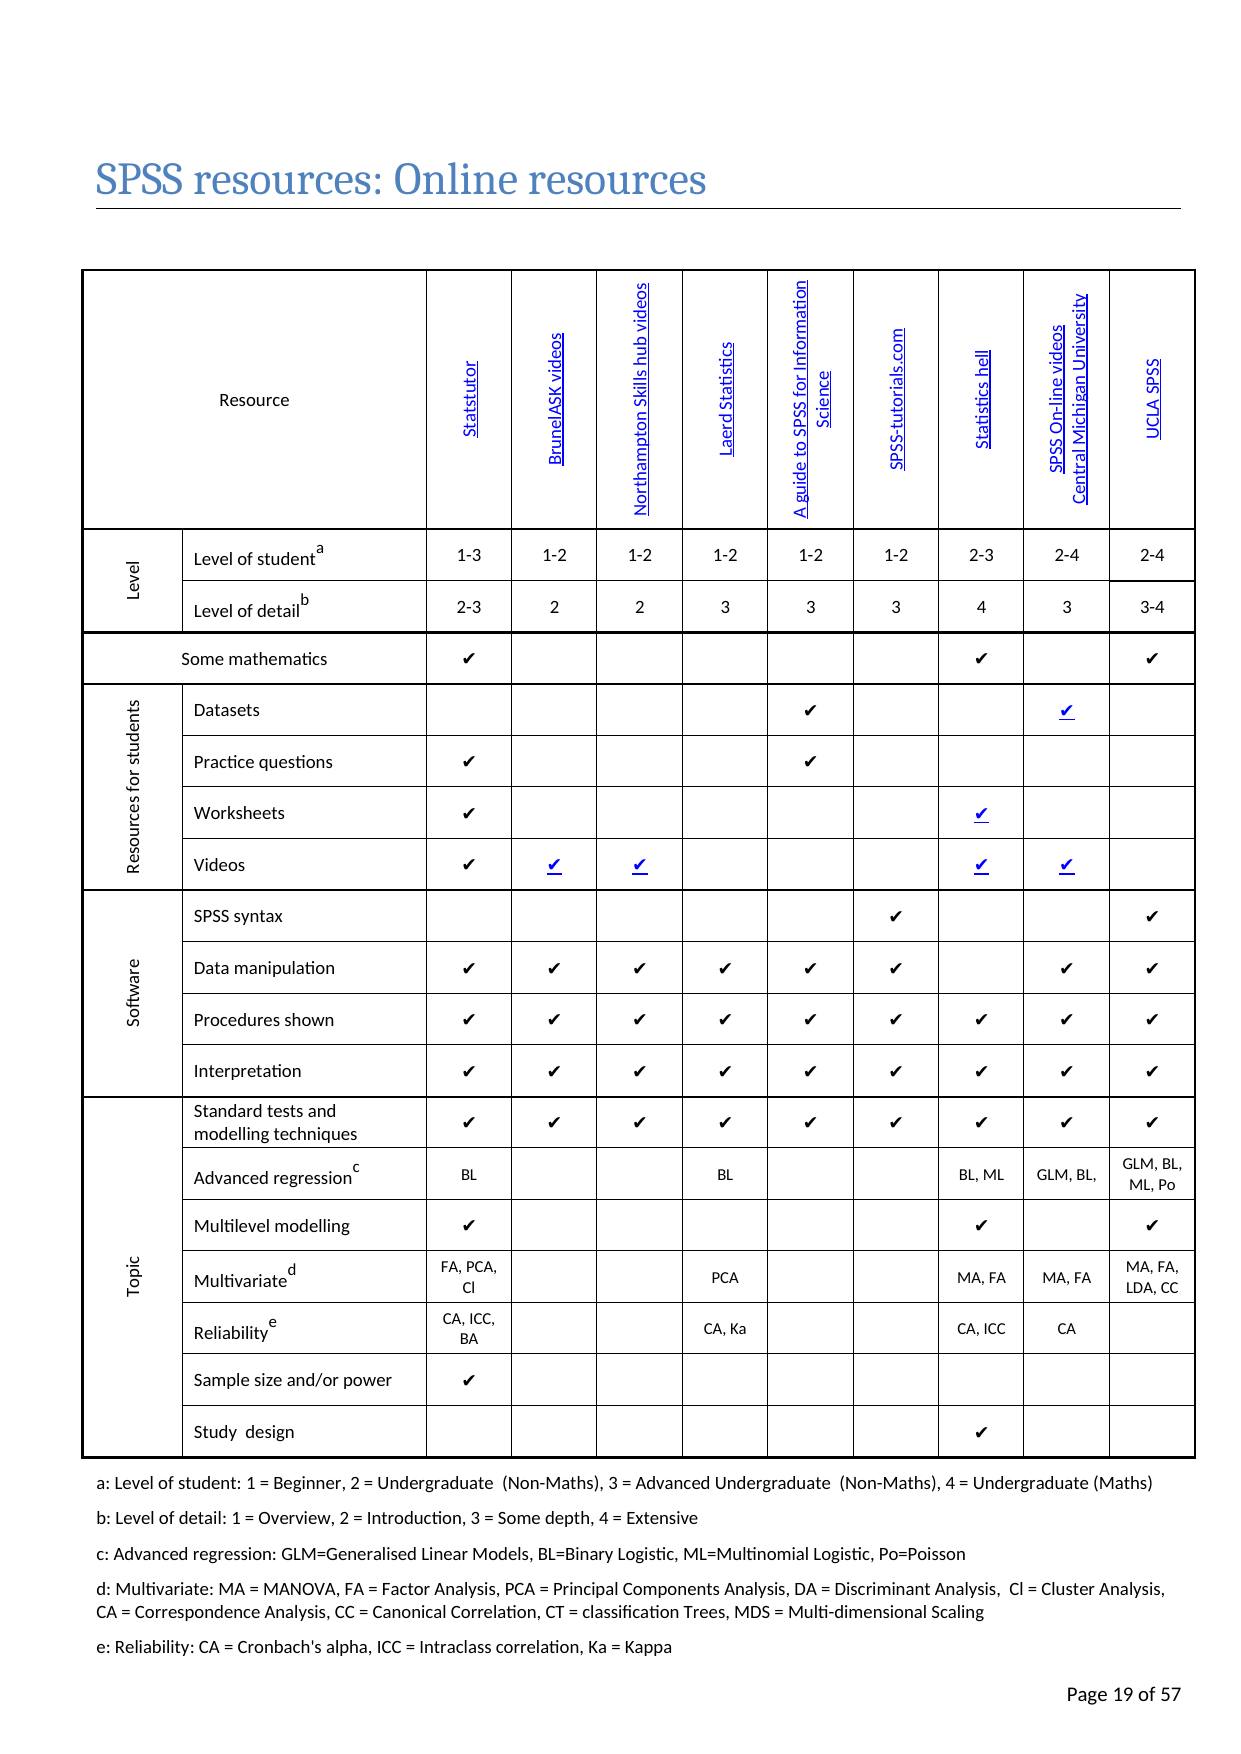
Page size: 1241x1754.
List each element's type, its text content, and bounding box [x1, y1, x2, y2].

table_cell ✔ [1110, 1200, 1194, 1250]
table_cell ✔ [597, 994, 682, 1044]
table_cell [683, 1200, 767, 1250]
table_cell [854, 1406, 938, 1456]
table_cell ✔ [1024, 942, 1109, 992]
table_cell ✔ [1110, 942, 1194, 992]
table_cell CA [1024, 1303, 1109, 1353]
table_cell [854, 1200, 938, 1250]
table_cell Some mathematics [84, 634, 426, 683]
table_cell ✔ [597, 942, 682, 992]
table_cell [768, 1354, 853, 1405]
table_cell Videos [183, 839, 426, 889]
table_cell [427, 685, 511, 734]
table_cell [512, 1303, 596, 1353]
table_cell [597, 1303, 682, 1353]
text a: Level of student: 1 = Beginner, 2 = Undergraduate (Non-Maths), 3 = Advanced Undergraduate (Non-Maths), 4 = Undergraduate (Maths) [96, 1471, 1181, 1494]
table_cell [1024, 1354, 1109, 1405]
text b: Level of detail: 1 = Overview, 2 = Introduction, 3 = Some depth, 4 = Extensive [96, 1506, 1181, 1529]
table_cell ✔ [939, 839, 1023, 889]
table_cell Worksheets [183, 787, 426, 838]
table_cell [1024, 634, 1109, 683]
table_cell ✔ [939, 634, 1023, 683]
table_cell ✔ [683, 994, 767, 1044]
table_cell ✔ [939, 994, 1023, 1044]
table_cell ✔ [427, 839, 511, 889]
table_cell [683, 1354, 767, 1405]
table_header SPSS-tutorials.com [854, 271, 938, 528]
table_cell ✔ [683, 1098, 767, 1147]
table_cell MA, FA [939, 1251, 1023, 1302]
table_cell ✔ [854, 1045, 938, 1096]
table_cell GLM, BL, ML, Po [1110, 1148, 1194, 1199]
table_cell [683, 685, 767, 734]
table_cell ✔ [427, 1354, 511, 1405]
table_cell [683, 839, 767, 889]
table_cell Level of detailb [183, 581, 426, 631]
table_header Resource [84, 271, 426, 528]
table_cell [597, 1200, 682, 1250]
table_cell ✔ [768, 994, 853, 1044]
table_cell Standard tests and modelling techniques [183, 1098, 426, 1147]
table_cell SPSS syntax [183, 891, 426, 941]
table_cell ✔ [939, 1045, 1023, 1096]
table_cell 2-3 [939, 530, 1023, 580]
table_cell [1110, 1354, 1194, 1405]
table_cell ✔ [427, 1045, 511, 1096]
table_header BrunelASK videos [512, 271, 596, 528]
table_cell [1110, 1406, 1194, 1456]
table_cell Data manipulation [183, 942, 426, 992]
table_cell CA, Ka [683, 1303, 767, 1353]
table_cell [1024, 787, 1109, 838]
table_cell ✔ [597, 839, 682, 889]
table_cell [512, 634, 596, 683]
table_cell [768, 1200, 853, 1250]
table_cell [854, 839, 938, 889]
table_cell 1-3 [427, 530, 511, 580]
table_cell ✔ [683, 942, 767, 992]
table_cell [1110, 787, 1194, 838]
table_cell [597, 1354, 682, 1405]
table_cell Sample size and/or power [183, 1354, 426, 1405]
table_cell PCA [683, 1251, 767, 1302]
table_cell ✔ [768, 942, 853, 992]
table_cell ✔ [597, 1098, 682, 1147]
table_cell [683, 891, 767, 941]
table_cell [939, 942, 1023, 992]
table_cell 2-4 [1024, 530, 1109, 580]
table_cell 3 [683, 581, 767, 631]
table_cell FA, PCA, Cl [427, 1251, 511, 1302]
table_cell [768, 1148, 853, 1199]
table_cell [854, 736, 938, 786]
table_cell [854, 685, 938, 734]
table_cell [1110, 839, 1194, 889]
table_cell ✔ [427, 634, 511, 683]
table_cell [854, 634, 938, 683]
table_cell ✔ [939, 1406, 1023, 1456]
table_cell 2 [597, 581, 682, 631]
table_cell 3-4 [1110, 582, 1194, 631]
table_cell Reliabilitye [183, 1303, 426, 1353]
table_cell [1110, 1303, 1194, 1353]
table_cell 2-3 [427, 581, 511, 631]
table_header Statistics hell [939, 271, 1023, 528]
table_cell [768, 839, 853, 889]
table_cell 1-2 [854, 530, 938, 580]
table_cell ✔ [1024, 1098, 1109, 1147]
table_cell ✔ [1024, 685, 1109, 734]
table_cell 1-2 [597, 530, 682, 580]
table_cell MA, FA, LDA, CC [1110, 1251, 1194, 1302]
table_cell [512, 1200, 596, 1250]
table_cell ✔ [768, 685, 853, 734]
table_cell ✔ [854, 994, 938, 1044]
table_cell ✔ [939, 787, 1023, 838]
table_cell MA, FA [1024, 1251, 1109, 1302]
table_cell [683, 634, 767, 683]
table_cell 1-2 [768, 530, 853, 580]
table_cell [512, 1354, 596, 1405]
table_cell ✔ [939, 1200, 1023, 1250]
table_cell [768, 634, 853, 683]
table_cell [768, 1406, 853, 1456]
table_cell [1024, 1200, 1109, 1250]
table_cell ✔ [427, 736, 511, 786]
table_header Laerd Statistics [683, 271, 767, 528]
table_cell 3 [1024, 581, 1109, 631]
table_cell Interpretation [183, 1045, 426, 1096]
table_cell Advanced regressionc [183, 1148, 426, 1199]
table_cell ✔ [1024, 994, 1109, 1044]
table_header Northampton Skills hub videos [597, 271, 682, 528]
table_cell Study design [183, 1406, 426, 1456]
table_cell [1024, 736, 1109, 786]
table_cell BL, ML [939, 1148, 1023, 1199]
table_cell Software [84, 891, 182, 1096]
table_cell ✔ [427, 1098, 511, 1147]
table_cell 1-2 [512, 530, 596, 580]
table_cell [854, 787, 938, 838]
table_cell ✔ [768, 1045, 853, 1096]
table_cell CA, ICC [939, 1303, 1023, 1353]
table_cell ✔ [768, 736, 853, 786]
table_cell ✔ [427, 942, 511, 992]
table_cell [1110, 736, 1194, 786]
table_cell [597, 685, 682, 734]
table_cell [939, 891, 1023, 941]
table_cell [512, 787, 596, 838]
table_cell 4 [939, 581, 1023, 631]
table_cell ✔ [683, 1045, 767, 1096]
table_cell ✔ [512, 839, 596, 889]
table_cell [768, 891, 853, 941]
table_cell [512, 685, 596, 734]
table_cell [939, 736, 1023, 786]
table_cell [512, 1251, 596, 1302]
table_cell ✔ [512, 994, 596, 1044]
table_cell ✔ [854, 1098, 938, 1147]
table_cell ✔ [768, 1098, 853, 1147]
table_cell [768, 787, 853, 838]
table_cell [683, 736, 767, 786]
table_cell [939, 1354, 1023, 1405]
table_cell Multivariated [183, 1251, 426, 1302]
table_cell Multilevel modelling [183, 1200, 426, 1250]
table_cell ✔ [427, 994, 511, 1044]
table_cell BL [683, 1148, 767, 1199]
table_cell 3 [768, 581, 853, 631]
table_cell ✔ [854, 891, 938, 941]
table_cell [427, 891, 511, 941]
table_cell 1-2 [683, 530, 767, 580]
table_cell ✔ [854, 942, 938, 992]
table_cell [597, 787, 682, 838]
table_cell [1110, 685, 1194, 734]
table_cell ✔ [597, 1045, 682, 1096]
table_cell Datasets [183, 685, 426, 734]
table_cell GLM, BL, [1024, 1148, 1109, 1199]
table_cell [597, 736, 682, 786]
table_cell ✔ [1110, 891, 1194, 941]
table_cell ✔ [1024, 1045, 1109, 1096]
table_cell [854, 1354, 938, 1405]
table_cell [512, 736, 596, 786]
table_cell ✔ [512, 942, 596, 992]
table_cell [683, 1406, 767, 1456]
table_cell CA, ICC, BA [427, 1303, 511, 1353]
table_cell ✔ [1110, 1098, 1194, 1147]
table_cell [597, 891, 682, 941]
table_cell [854, 1251, 938, 1302]
table_cell [683, 787, 767, 838]
table_cell [1024, 1406, 1109, 1456]
table_cell ✔ [939, 1098, 1023, 1147]
table_cell ✔ [512, 1045, 596, 1096]
table_cell [768, 1303, 853, 1353]
table_cell [427, 1406, 511, 1456]
table_header SPSS On-line videos Central Michigan University [1024, 271, 1109, 528]
table_cell ✔ [512, 1098, 596, 1147]
table_cell Level [84, 530, 182, 631]
table_cell Procedures shown [183, 994, 426, 1044]
table_cell 2-4 [1110, 530, 1194, 580]
table_cell ✔ [427, 1200, 511, 1250]
table_cell [1024, 891, 1109, 941]
table_cell [854, 1148, 938, 1199]
table_cell ✔ [1024, 839, 1109, 889]
table_cell [939, 685, 1023, 734]
table_cell [768, 1251, 853, 1302]
table_cell [512, 1148, 596, 1199]
table_cell 2 [512, 581, 596, 631]
table_cell 3 [854, 581, 938, 631]
text d: Multivariate: MA = MANOVA, FA = Factor Analysis, PCA = Principal Components Analysis, DA = Discriminant Analysis, Cl = Cluster Analysis, CA = Correspondence Analysis, CC = Canonical Correlation, CT = classification Trees, MDS = Multi-dimensional Scaling [96, 1577, 1181, 1623]
table_cell [597, 1251, 682, 1302]
table_cell Topic [84, 1098, 182, 1456]
table_cell Resources for students [84, 685, 182, 889]
subtitle SPSS resources: Online resources [96, 153, 1181, 208]
table_cell ✔ [1110, 994, 1194, 1044]
table_header Statstutor [427, 271, 511, 528]
table_cell Level of studenta [183, 530, 426, 580]
table_cell [854, 1303, 938, 1353]
table_cell [512, 891, 596, 941]
table_cell [597, 634, 682, 683]
table_cell ✔ [1110, 634, 1194, 683]
table_cell Practice questions [183, 736, 426, 786]
table_cell ✔ [1110, 1045, 1194, 1096]
table_cell [512, 1406, 596, 1456]
text c: Advanced regression: GLM=Generalised Linear Models, BL=Binary Logistic, ML=Multinomial Logistic, Po=Poisson [96, 1542, 1181, 1565]
table_cell [597, 1406, 682, 1456]
table_cell BL [427, 1148, 511, 1199]
text e: Reliability: CA = Cronbach's alpha, ICC = Intraclass correlation, Ka = Kappa [96, 1636, 1181, 1658]
table_cell ✔ [427, 787, 511, 838]
table_header UCLA SPSS [1110, 271, 1194, 528]
table_header A guide to SPSS for Information Science [768, 271, 853, 528]
table_cell [597, 1148, 682, 1199]
